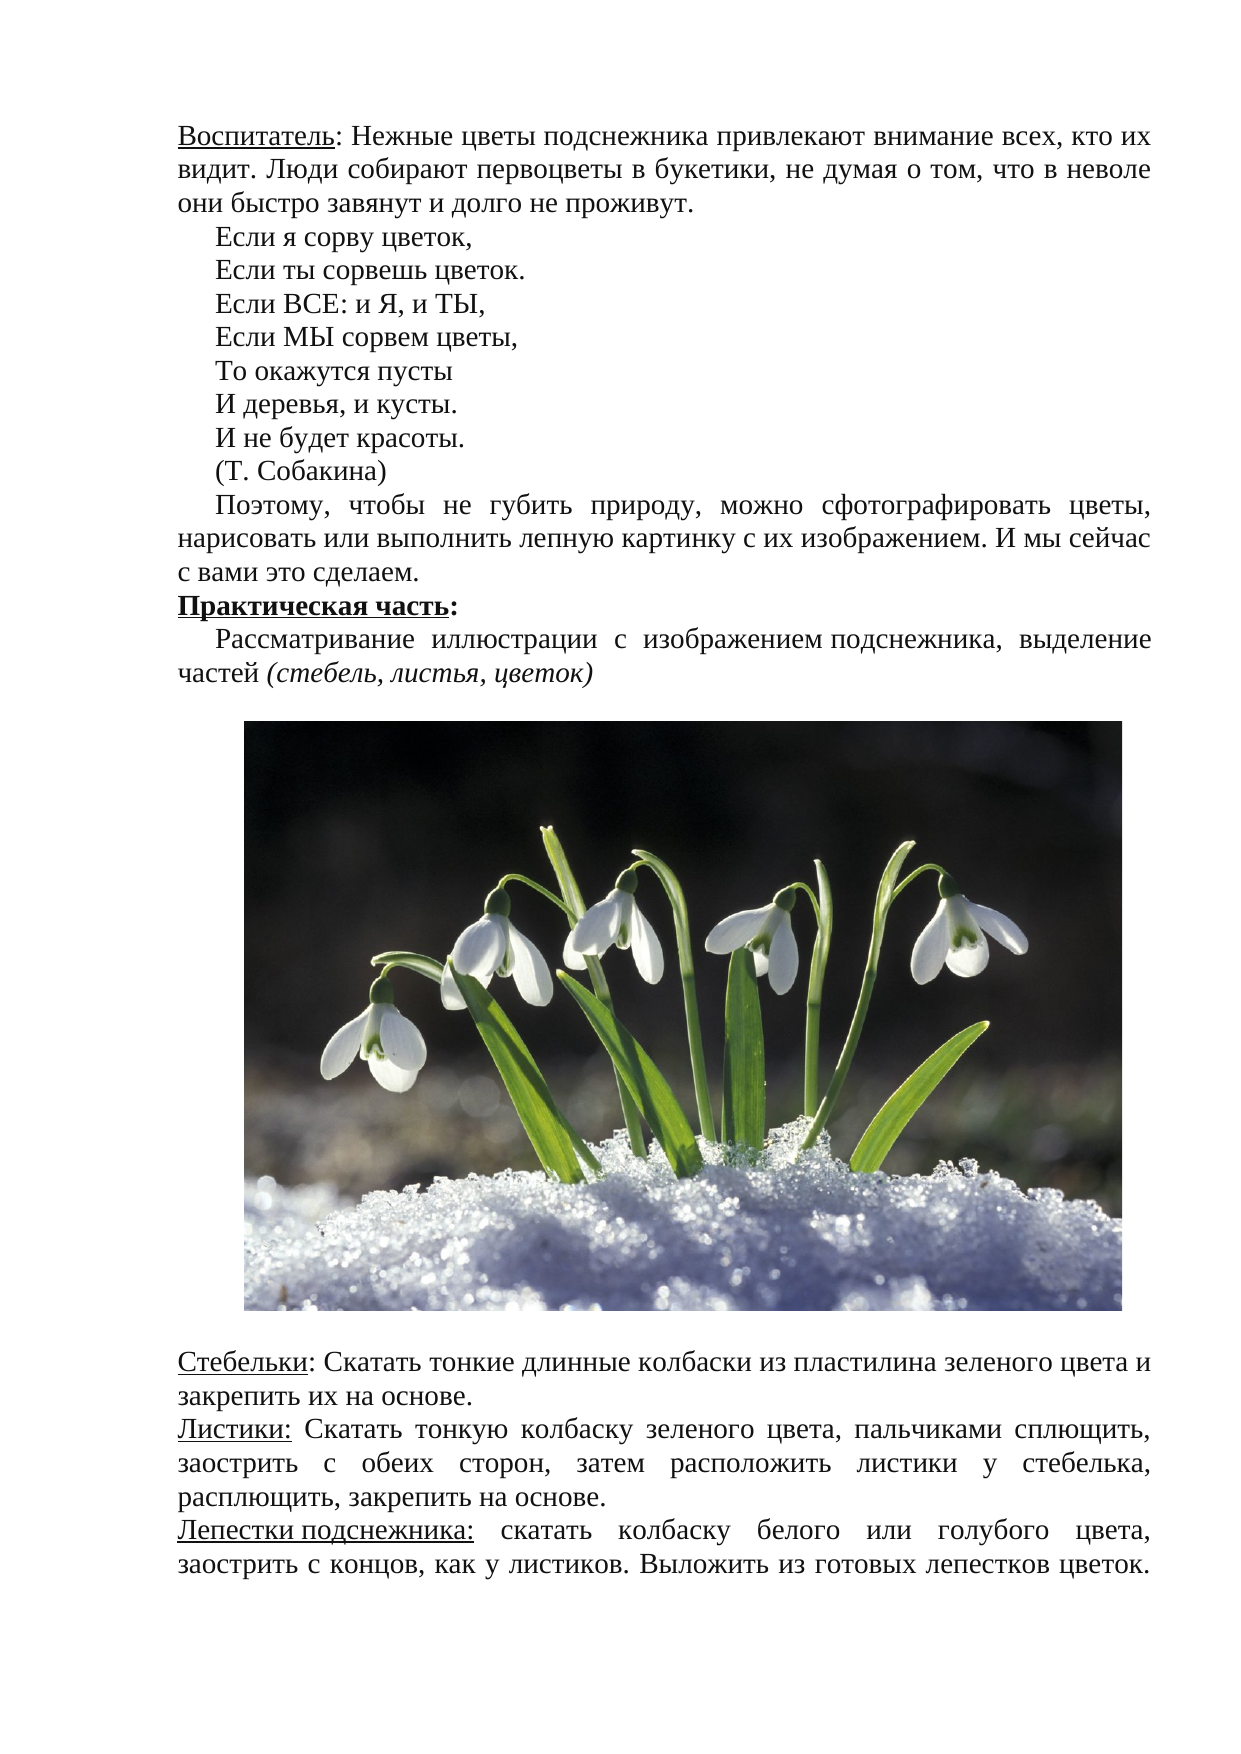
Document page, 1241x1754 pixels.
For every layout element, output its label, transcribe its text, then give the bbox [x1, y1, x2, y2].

text И не будет красоты. [177, 420, 1152, 453]
text То окажутся пусты [177, 353, 1152, 386]
text Рассматривание иллюстрации с изображением подснежника, выделение частей (стебель, листья, цветок) [177, 621, 1152, 688]
text Листики: Скатать тонкую колбаску зеленого цвета, пальчиками сплющить, заострить с обеих сторон, затем расположить листики у стебелька, расплющить, закрепить на основе. [177, 1412, 1152, 1512]
text Стебельки: Скатать тонкие длинные колбаски из пластилина зеленого цвета и закрепить их на основе. [177, 1344, 1152, 1412]
picture [244, 721, 1123, 1311]
text Если МЫ сорвем цветы, [177, 319, 1152, 353]
text Поэтому, чтобы не губить природу, можно сфотографировать цветы, нарисовать или выполнить лепную картинку с их изображением. И мы сейчас с вами это сделаем. [177, 487, 1152, 588]
text Воспитатель: Нежные цветы подснежника привлекают внимание всех, кто их видит. Люди собирают первоцветы в букетики, не думая о том, что в неволе они быстро завянут и долго не проживут. [177, 118, 1152, 219]
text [177, 1512, 1152, 1579]
text Если ты сорвешь цветок. [177, 252, 1152, 286]
text Если ВСЕ: и Я, и ТЫ, [177, 286, 1152, 319]
text И деревья, и кусты. [177, 386, 1152, 420]
text (Т. Собакина) [177, 453, 1152, 487]
text Если я сорву цветок, [177, 219, 1152, 252]
text Практическая часть: [177, 588, 1152, 621]
